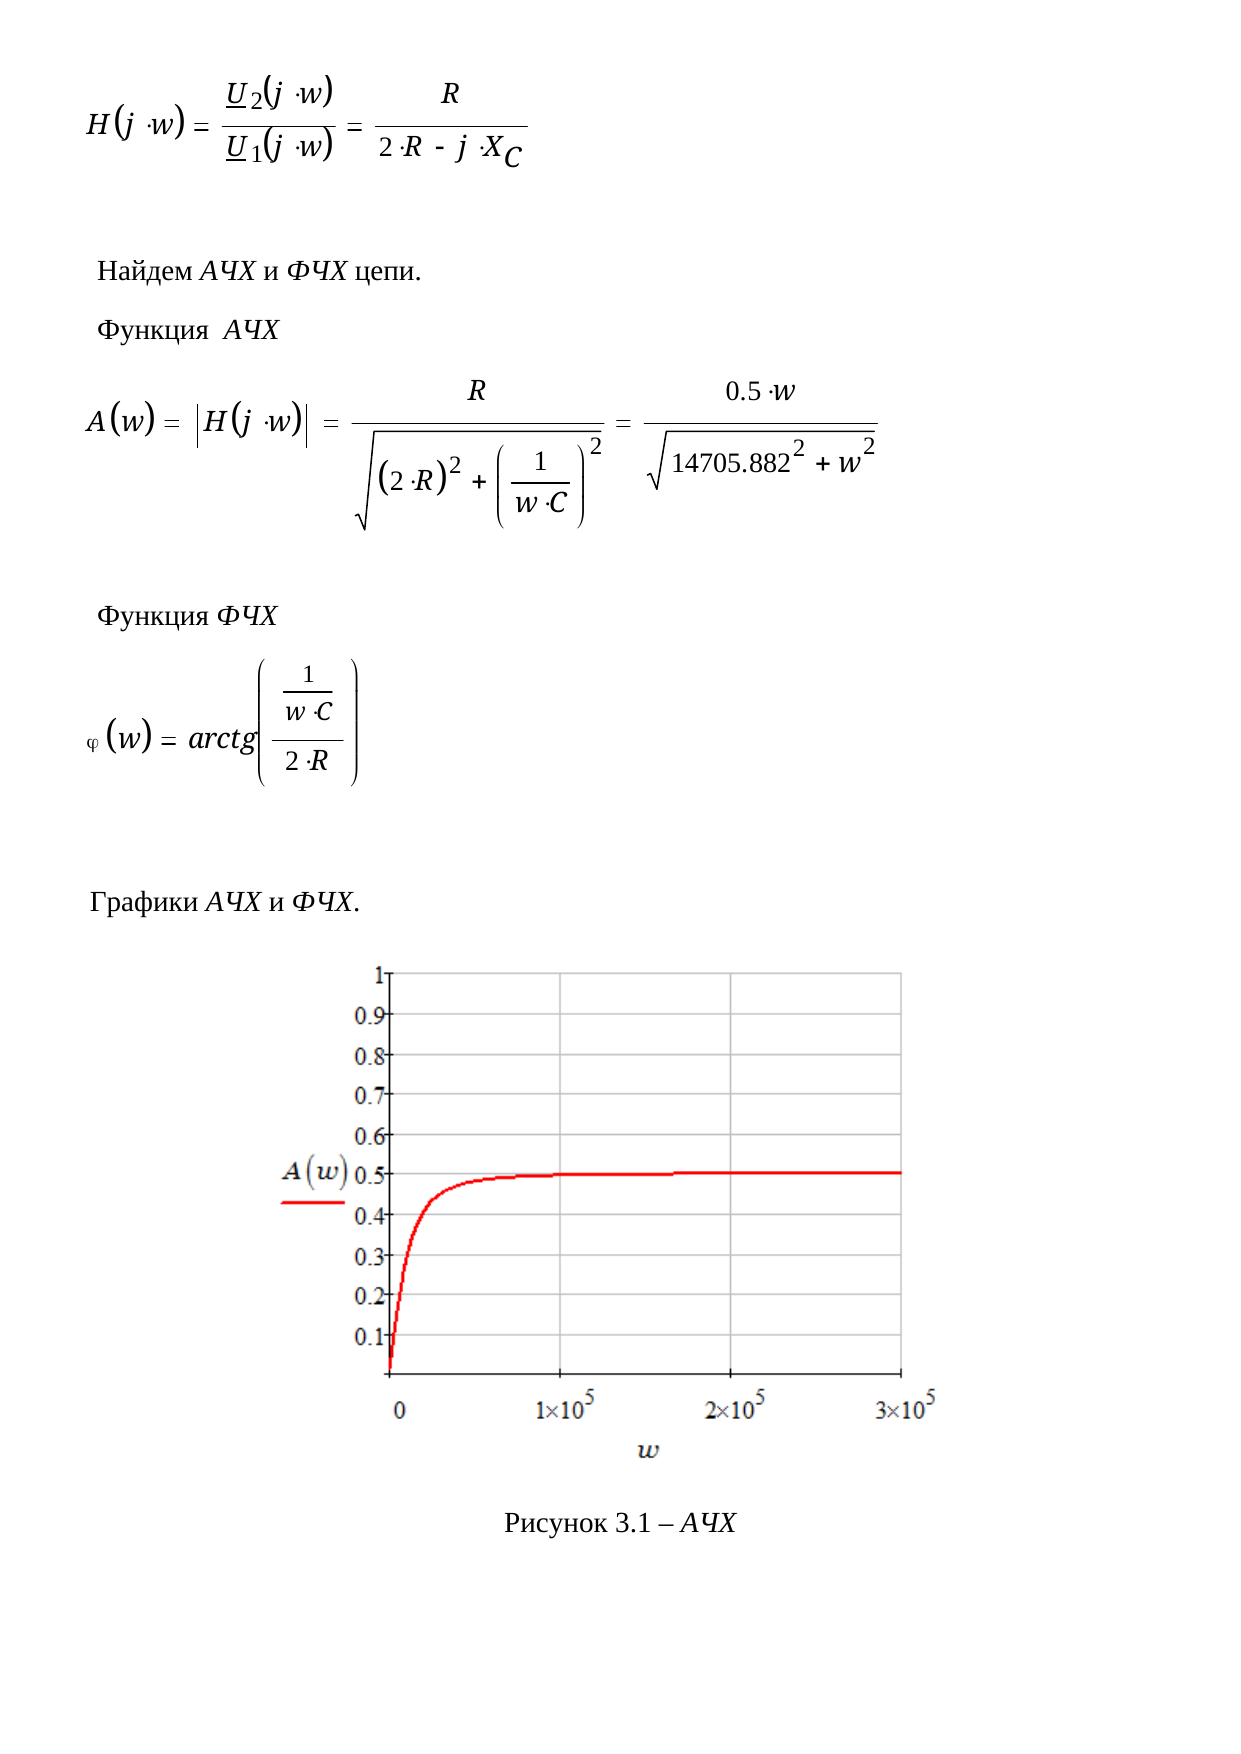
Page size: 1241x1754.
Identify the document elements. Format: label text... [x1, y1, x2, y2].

text Графики АЧХ и ФЧХ. [75, 884, 1165, 918]
text Найдем АЧХ и ФЧХ цепи. [75, 253, 1165, 287]
text Функция ФЧХ [75, 598, 1165, 632]
text Рисунок 3.1 – АЧХ [75, 1505, 1165, 1539]
picture [256, 943, 985, 1480]
text Функция АЧХ [75, 312, 1165, 346]
